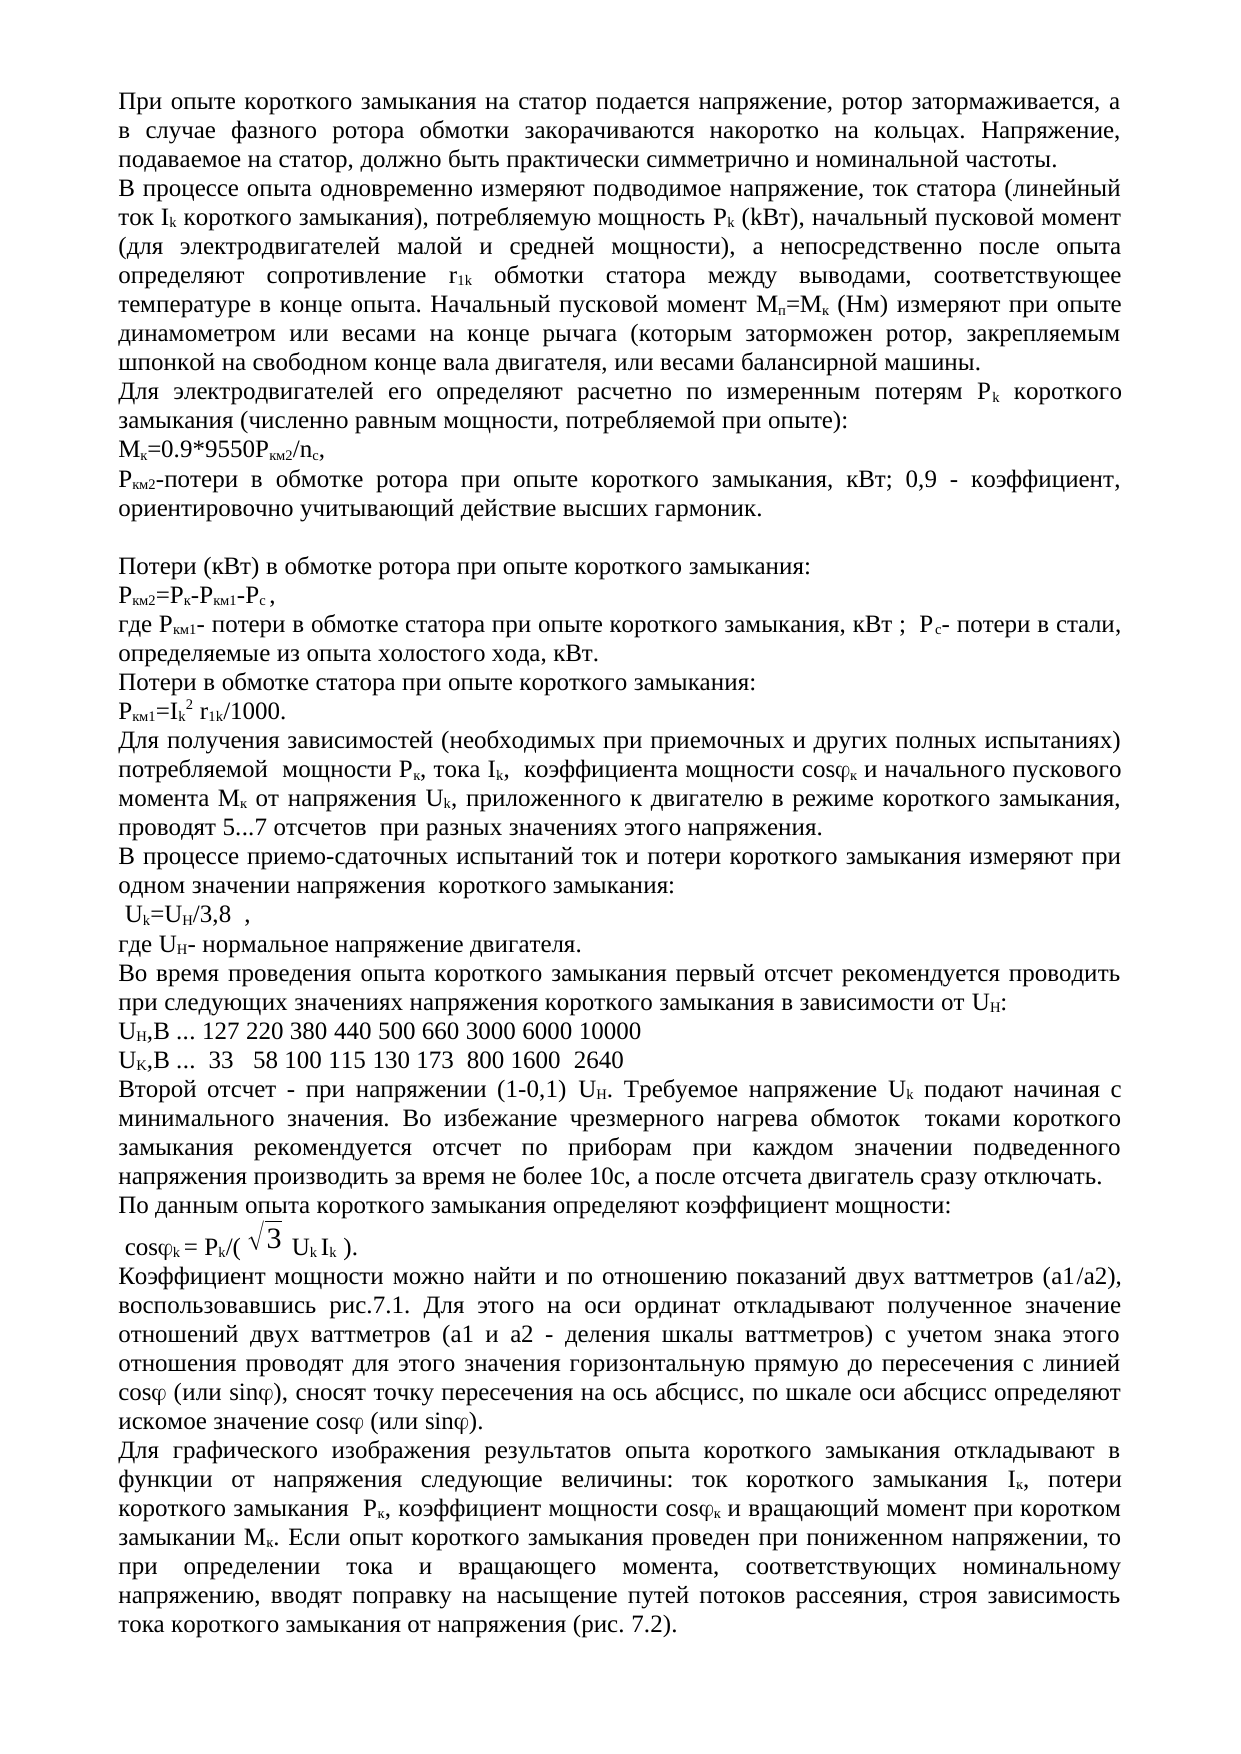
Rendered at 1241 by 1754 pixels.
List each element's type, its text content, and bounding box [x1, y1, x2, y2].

text Uk=UH/3,8 , [118, 899, 1122, 928]
text Потери в обмотке статора при опыте короткого замыкания: [118, 667, 1122, 696]
text Для электродвигателей его определяют расчетно по измеренным потерям Рk короткого замыкания (численно равным мощности, потребляемой при опыте): [118, 376, 1122, 434]
text Для графического изображения результатов опыта короткого замыкания откладывают в функции от напряжения следующие величины: ток короткого замыкания Iк, потери короткого замыкания Рк, коэффициент мощности cosк и вращающий момент при коротком замыкании Мк. Если опыт короткого замыкания проведен при пониженном напряжении, то при определении тока и вращающего момента, соответствующих номинальному напряжению, вводят поправку на насыщение путей потоков рассеяния, строя зависимость тока короткого замыкания от напряжения (рис. 7.2). [118, 1435, 1122, 1638]
text UK,В ... 33 58 100 115 130 173 800 1600 2640 [118, 1045, 1122, 1074]
text Ркм1=Ik2 r1k/1000. [118, 696, 1122, 725]
text Во время проведения опыта короткого замыкания первый отсчет рекомендуется проводить при следующих значениях напряжения короткого замыкания в зависимости от UH: [118, 957, 1122, 1016]
text где Ркм1- потери в обмотке статора при опыте короткого замыкания, кВт ; Рс- потери в стали, определяемые из опыта холостого хода, кВт. [118, 609, 1122, 667]
text Второй отсчет - при напряжении (1-0,1) UH. Требуемое напряжение Uk подают начиная с минимального значения. Во избежание чрезмерного нагрева обмоток токами короткого замыкания рекомендуется отсчет по приборам при каждом значении подведенного напряжения производить за время не более 10с, а после отсчета двигатель сразу отключать. [118, 1074, 1122, 1190]
text UH,В ... 127 220 380 440 500 660 3000 6000 10000 [118, 1016, 1122, 1045]
text Коэффициент мощности можно найти и по отношению показаний двух ваттметров (а1/а2), воспользовавшись рис.7.1. Для этого на оси ординат откладывают полученное значение отношений двух ваттметров (а1 и а2 - деления шкалы ваттметров) с учетом знака этого отношения проводят для этого значения горизонтальную прямую до пересечения с линией cos (или sin), сносят точку пересечения на ось абсцисс, по шкале оси абсцисс определяют искомое значение cos (или sin). [118, 1261, 1122, 1435]
text Ркм2-потери в обмотке ротора при опыте короткого замыкания, кВт; 0,9 - коэффициент, ориентировочно учитывающий действие высших гармоник. [118, 463, 1122, 522]
text где UH- нормальное напряжение двигателя. [118, 928, 1122, 957]
text Потери (кВт) в обмотке ротора при опыте короткого замыкания: [118, 551, 1122, 580]
text В процессе приемо-сдаточных испытаний ток и потери короткого замыкания измеряют при одном значении напряжения короткого замыкания: [118, 841, 1122, 899]
text Для получения зависимостей (необходимых при приемочных и других полных испытаниях) потребляемой мощности Рк, тока Ik, коэффициента мощности сosк и начального пускового момента Мк от напряжения Uk, приложенного к двигателю в режиме короткого замыкания, проводят 5...7 отсчетов при разных значениях этого напряжения. [118, 725, 1122, 841]
text По данным опыта короткого замыкания определяют коэффициент мощности: [118, 1190, 1122, 1219]
text cosk = Pk/( Uk Ik ). [118, 1219, 1122, 1261]
text При опыте короткого замыкания на статор подается напряжение, ротор затормаживается, а в случае фазного ротора обмотки закорачиваются накоротко на кольцах. Напряжение, подаваемое на статор, должно быть практически симметрично и номинальной частоты. [118, 86, 1122, 173]
text Мк=0.9*9550Ркм2/nc, [118, 434, 1122, 463]
text В процессе опыта одновременно измеряют подводимое напряжение, ток статора (линейный ток Ik короткого замыкания), потребляемую мощность Pk (kBт), начальный пусковой момент (для электродвигателей малой и средней мощности), а непосредственно после опыта определяют сопротивление r1k обмотки статора между выводами, соответствующее температуре в конце опыта. Начальный пусковой момент Mп=Mк (Нм) измеряют при опыте динамометром или весами на конце рычага (которым заторможен ротор, закрепляемым шпонкой на свободном конце вала двигателя, или весами балансирной машины. [118, 173, 1122, 376]
text Pкм2=Рк-Ркм1-Рс , [118, 580, 1122, 609]
